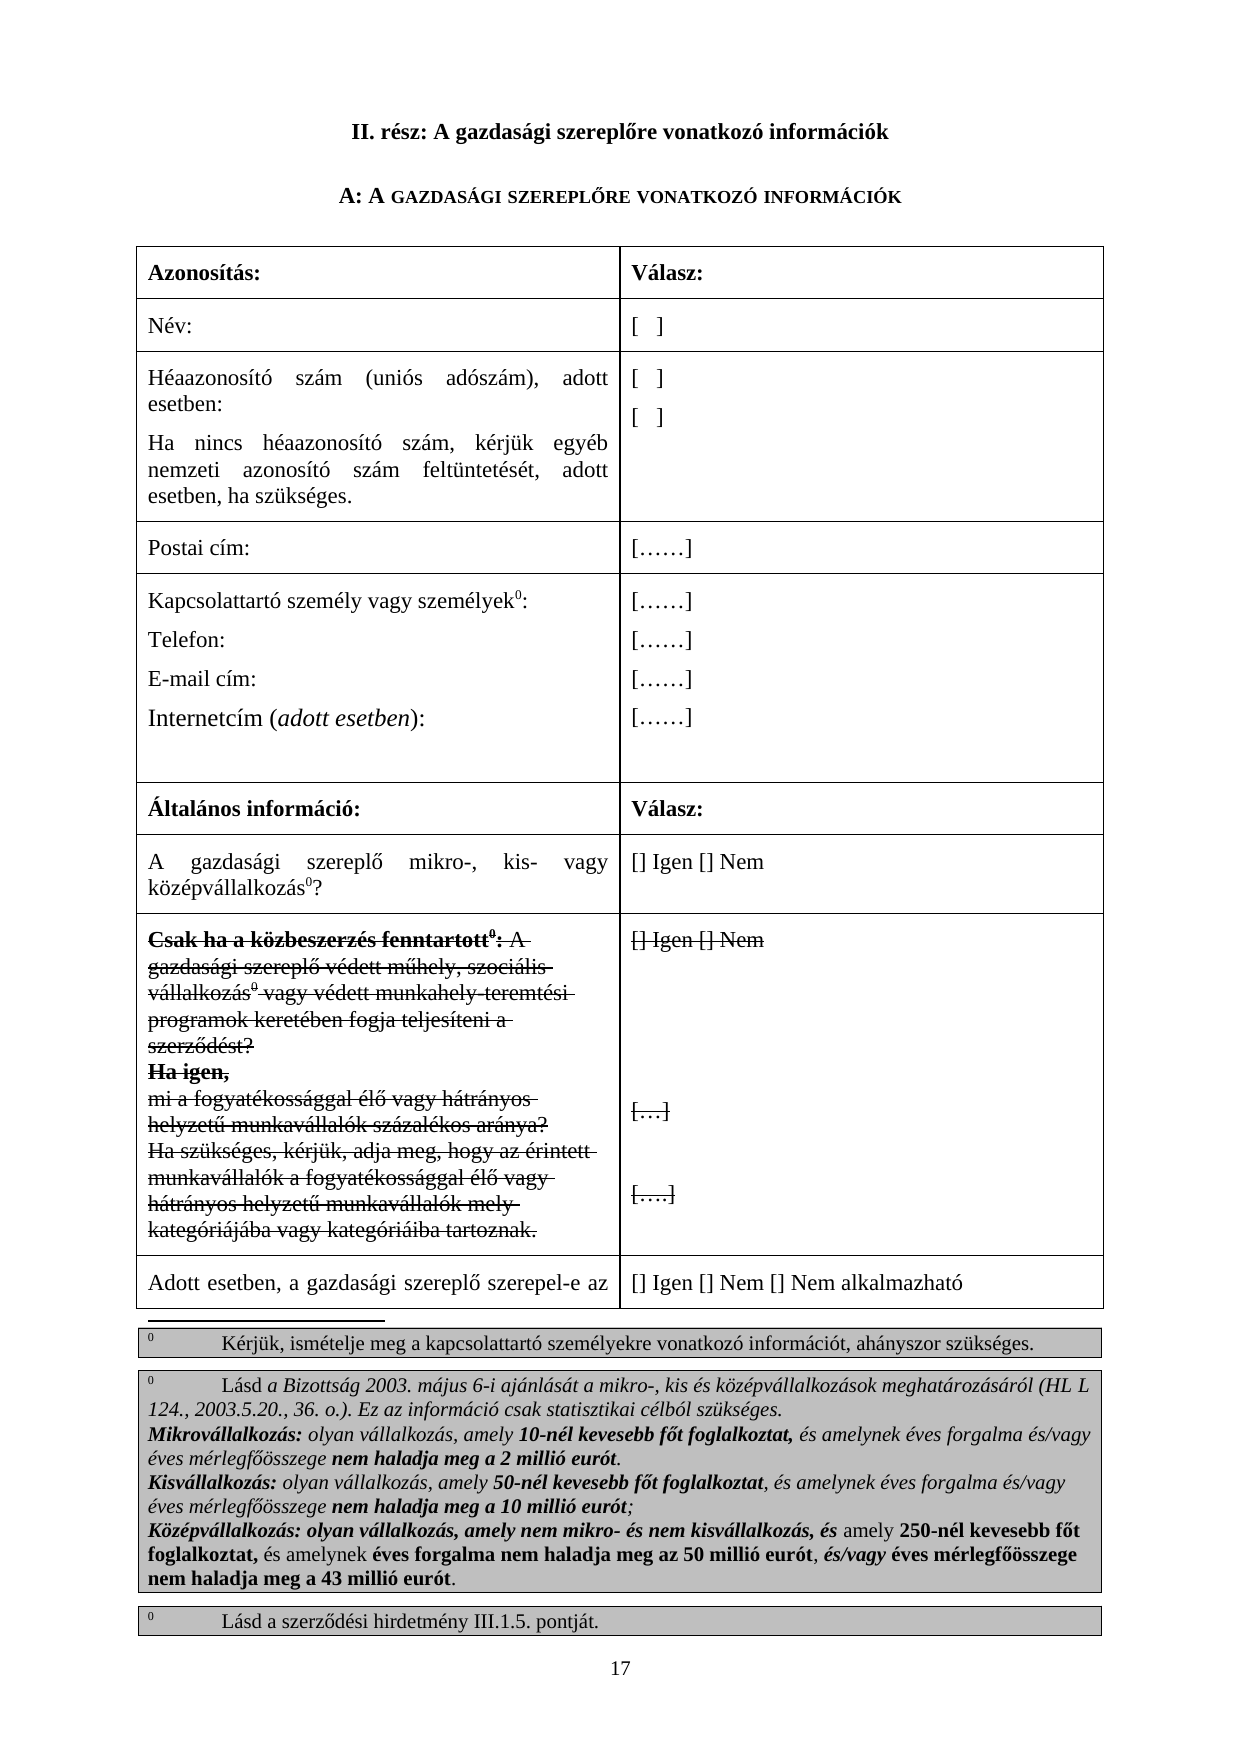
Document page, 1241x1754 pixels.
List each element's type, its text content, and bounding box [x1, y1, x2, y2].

text A: A gazdasági szereplőre vonatkozó információk [148, 182, 1093, 208]
table_cell A gazdasági szereplő mikro-, kis- vagy középvállalkozás? [137, 835, 619, 913]
table_cell [ ] [ ] [621, 352, 1103, 521]
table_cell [621, 1256, 1103, 1308]
table_cell Kapcsolattartó személy vagy személyek: Telefon: E-mail cím: Internetcím (adott esetben): [137, 574, 619, 782]
table_cell [……] [621, 522, 1103, 573]
table_cell Válasz: [621, 783, 1103, 834]
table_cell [137, 1256, 619, 1308]
table_cell [ ] [621, 299, 1103, 351]
table_header Válasz: [621, 247, 1103, 298]
table_cell Héaazonosító szám (uniós adószám), adott esetben: Ha nincs héaazonosító szám, kérjük egyéb nemzeti azonosító szám feltüntetését, adott esetben, ha szükséges. [137, 352, 619, 521]
table_cell Név: [137, 299, 619, 351]
table_cell [……] [……] [……] [……] [621, 574, 1103, 782]
table_cell Csak ha a közbeszerzés fenntartott: A gazdasági szereplő védett műhely, szociális vállalkozás vagy védett munkahely-teremtési programok keretében fogja teljesíteni a szerződést? Ha igen, mi a fogyatékossággal élő vagy hátrányos helyzetű munkavállalók százalékos aránya? Ha szükséges, kérjük, adja meg, hogy az érintett munkavállalók a fogyatékossággal élő vagy hátrányos helyzetű munkavállalók mely kategóriájába vagy kategóriáiba tartoznak. [137, 914, 619, 1255]
table_cell Általános információ: [137, 783, 619, 834]
table_cell [] Igen [] Nem [621, 835, 1103, 913]
table_header Azonosítás: [137, 247, 619, 298]
text II. rész: A gazdasági szereplőre vonatkozó információk [148, 118, 1093, 144]
table_cell [] Igen [] Nem […] [….] [621, 914, 1103, 1255]
table_cell Postai cím: [137, 522, 619, 573]
